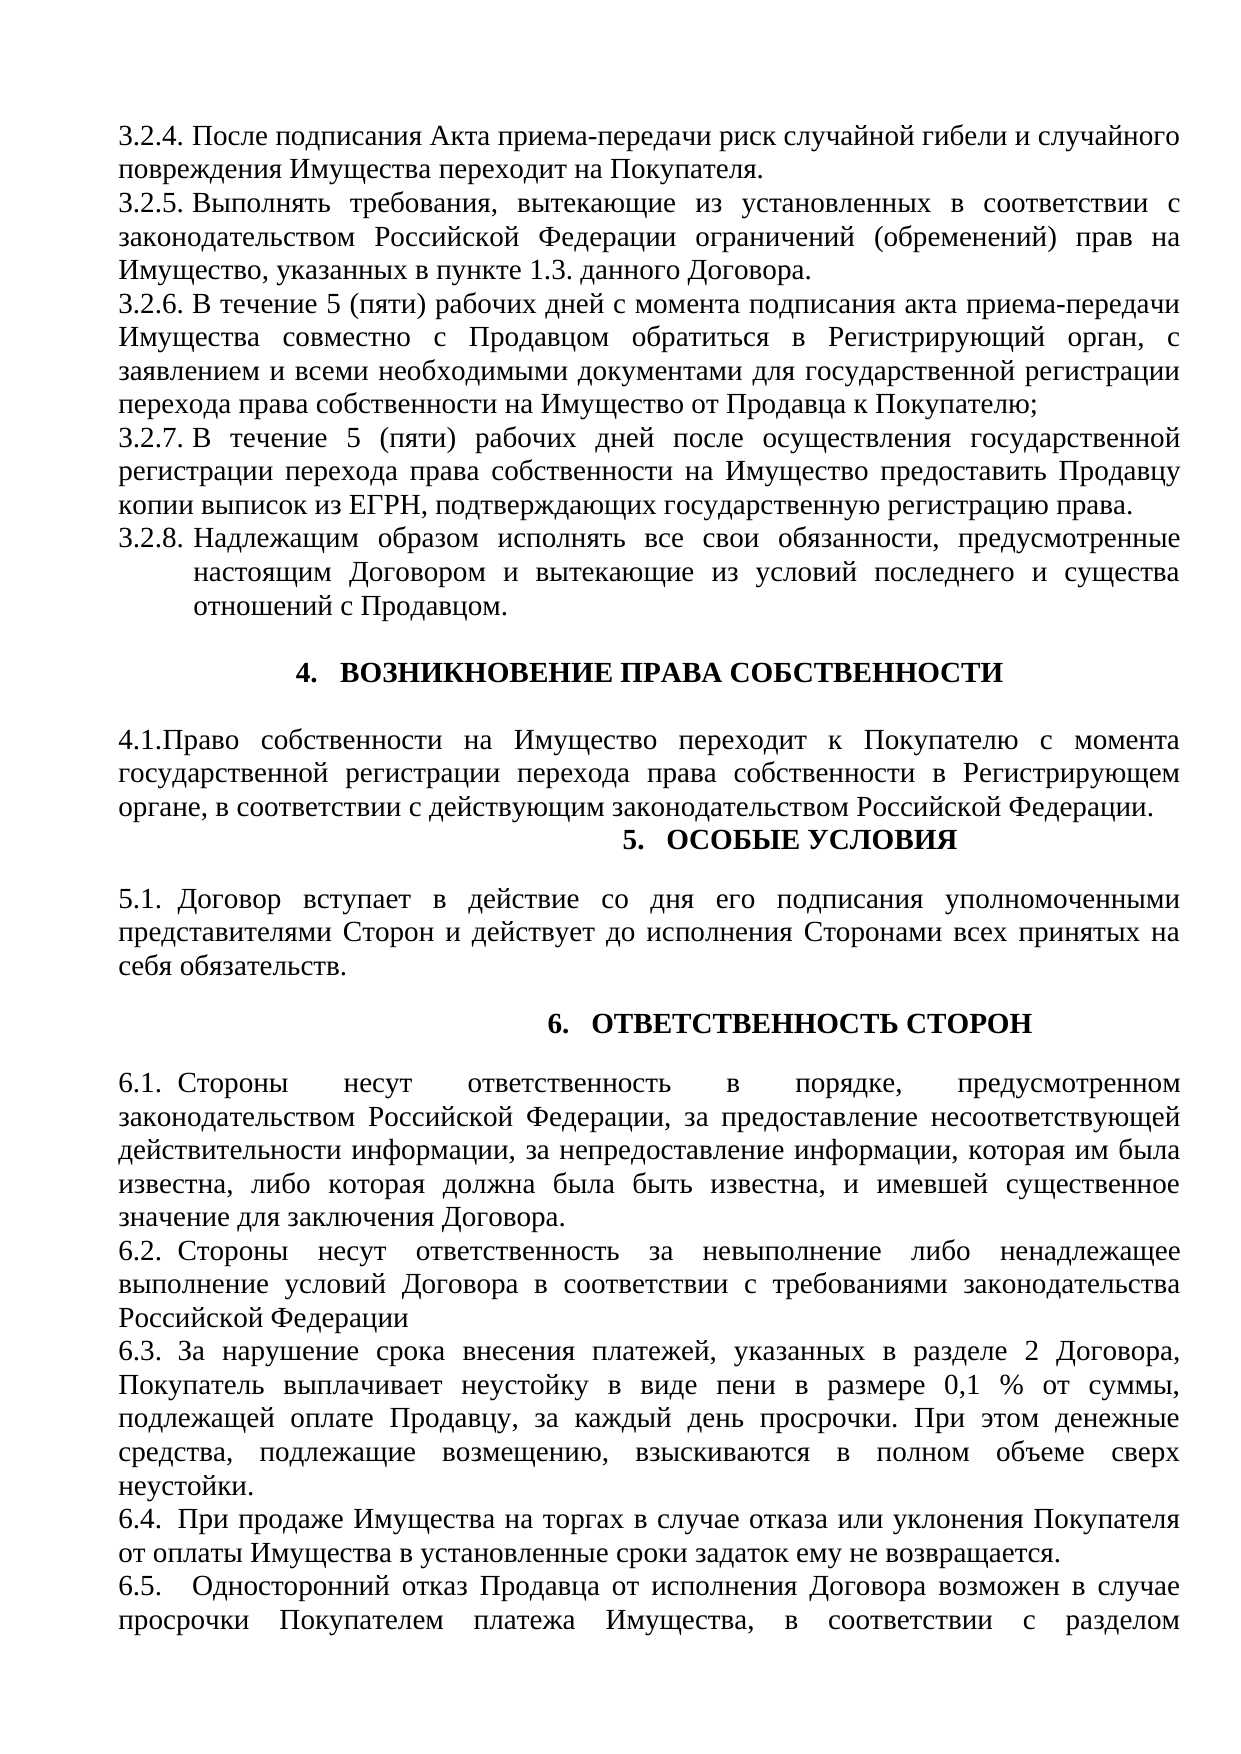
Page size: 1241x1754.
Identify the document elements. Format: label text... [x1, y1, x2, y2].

list В течение 5 (пяти) рабочих дней после осуществления государственной регистрации перехода права собственности на Имущество предоставить Продавцу копии выписок из ЕГРН, подтверждающих государственную регистрацию права. [118, 420, 1181, 521]
list ОСОБЫЕ УСЛОВИЯ [399, 822, 1181, 856]
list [118, 1568, 1181, 1635]
list За нарушение срока внесения платежей, указанных в разделе 2 Договора, Покупатель выплачивает неустойку в виде пени в размере 0,1 % от суммы, подлежащей оплате Продавцу, за каждый день просрочки. При этом денежные средства, подлежащие возмещению, взыскиваются в полном объеме сверх неустойки. [118, 1333, 1181, 1501]
list Надлежащим образом исполнять все свои обязанности, предусмотренные настоящим Договором и вытекающие из условий последнего и существа отношений с Продавцом. [118, 521, 1181, 621]
list При продаже Имущества на торгах в случае отказа или уклонения Покупателя от оплаты Имущества в установленные сроки задаток ему не возвращается. [118, 1501, 1181, 1568]
list ОТВЕТСТВЕННОСТЬ СТОРОН [399, 1007, 1181, 1040]
list ВОЗНИКНОВЕНИЕ ПРАВА СОБСТВЕННОСТИ [118, 655, 1181, 688]
list Договор вступает в действие со дня его подписания уполномоченными представителями Сторон и действует до исполнения Сторонами всех принятых на себя обязательств. [118, 881, 1181, 982]
list Право собственности на Имущество переходит к Покупателю с момента государственной регистрации перехода права собственности в Регистрирующем органе, в соответствии с действующим законодательством Российской Федерации. [118, 722, 1181, 822]
list В течение 5 (пяти) рабочих дней с момента подписания акта приема-передачи Имущества совместно с Продавцом обратиться в Регистрирующий орган, с заявлением и всеми необходимыми документами для государственной регистрации перехода права собственности на Имущество от Продавца к Покупателю; [118, 286, 1181, 420]
list Выполнять требования, вытекающие из установленных в соответствии с законодательством Российской Федерации ограничений (обременений) прав на Имущество, указанных в пункте 1.3. данного Договора. [118, 185, 1181, 286]
list После подписания Акта приема-передачи риск случайной гибели и случайного повреждения Имущества переходит на Покупателя. [118, 118, 1181, 185]
list Стороны несут ответственность за невыполнение либо ненадлежащее выполнение условий Договора в соответствии с требованиями законодательства Российской Федерации [118, 1233, 1181, 1333]
list Стороны несут ответственность в порядке, предусмотренном законодательством Российской Федерации, за предоставление несоответствующей действительности информации, за непредоставление информации, которая им была известна, либо которая должна была быть известна, и имевшей существенное значение для заключения Договора. [118, 1065, 1181, 1233]
